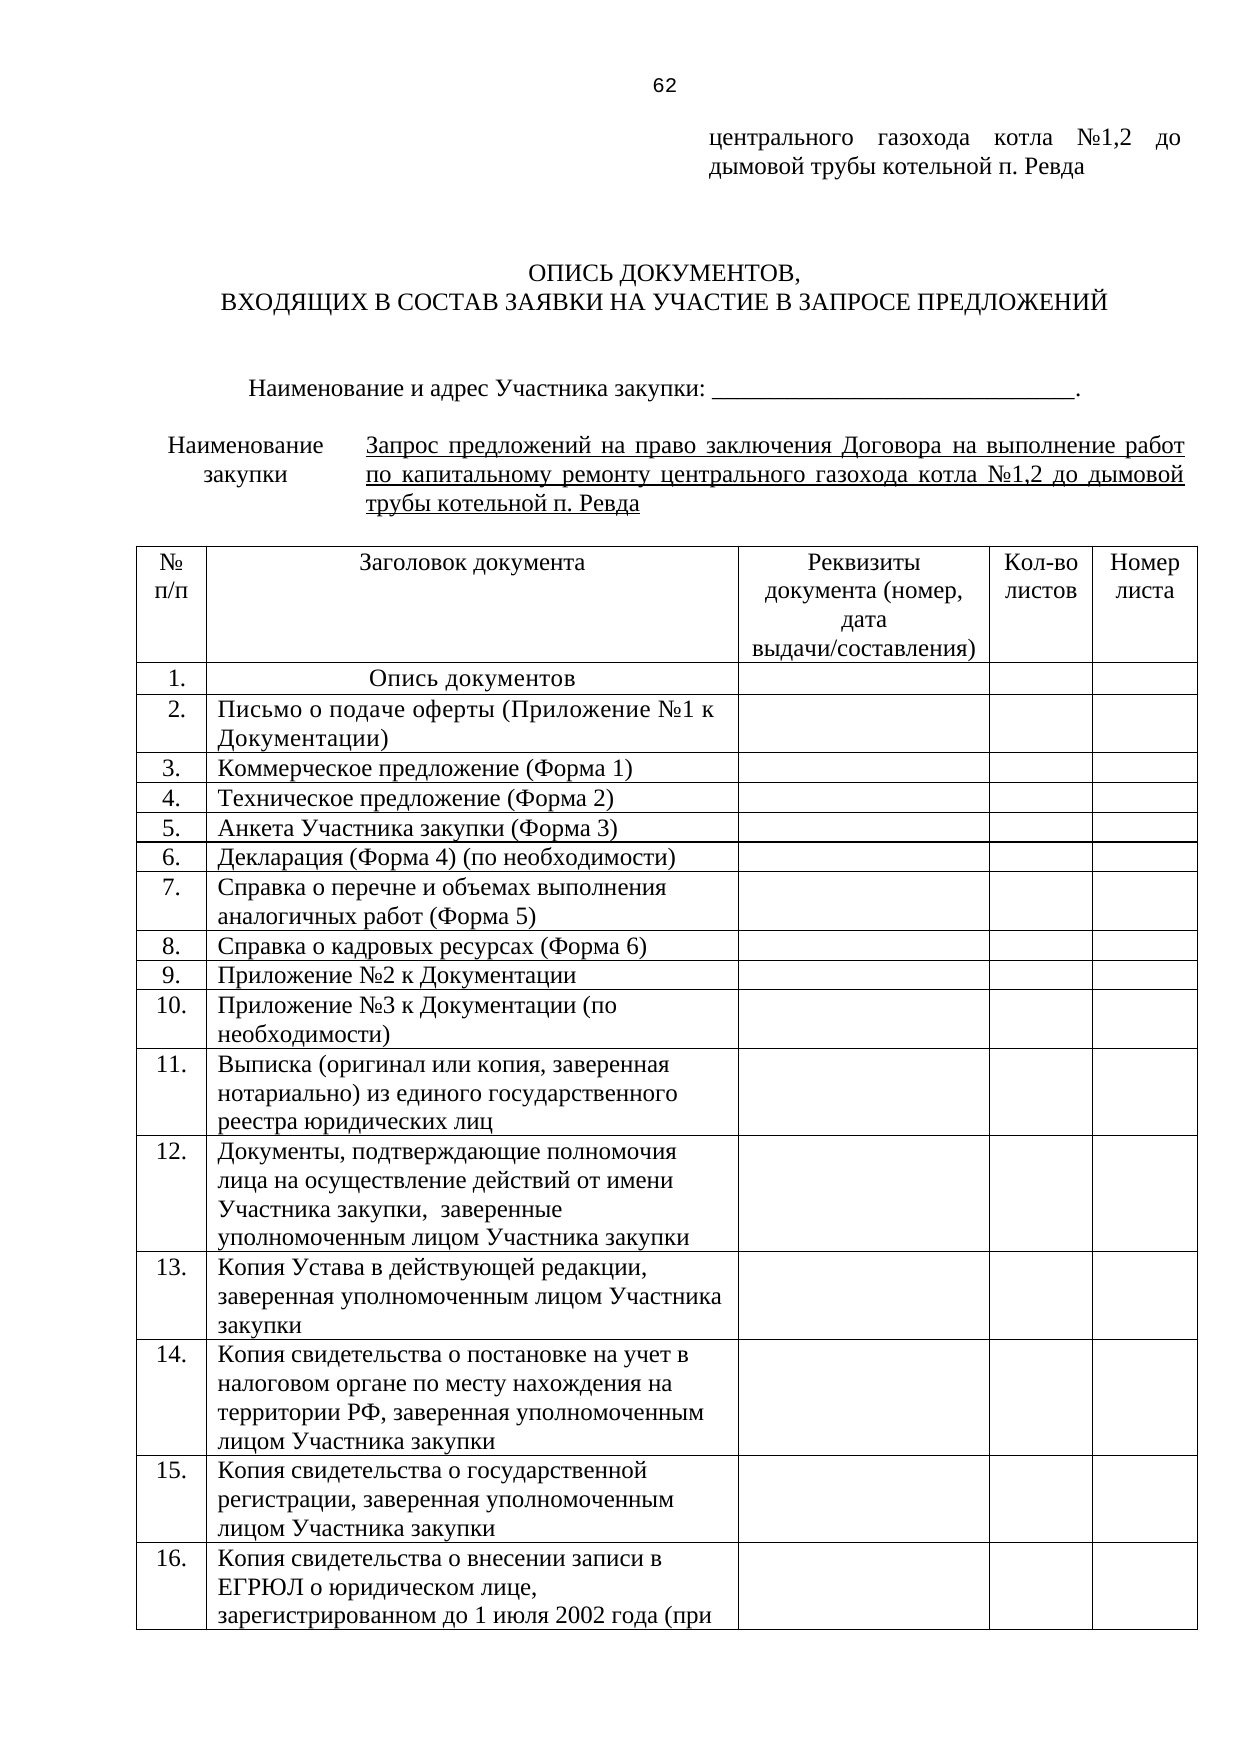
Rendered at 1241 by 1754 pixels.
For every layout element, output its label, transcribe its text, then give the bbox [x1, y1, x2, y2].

table_cell Техническое предложение (Форма 2) [207, 783, 738, 812]
table_cell [1093, 961, 1197, 989]
table_cell [739, 1340, 989, 1454]
table_header Наименование закупки [136, 431, 354, 517]
table_cell Справка о кадровых ресурсах (Форма 6) [207, 931, 738, 959]
table_cell [1093, 843, 1197, 871]
table_cell [1093, 1136, 1197, 1251]
table_cell [990, 1049, 1092, 1135]
table_cell [990, 753, 1092, 782]
table_cell [990, 813, 1092, 841]
table_cell 6. [137, 843, 206, 871]
table_cell [1093, 813, 1197, 841]
table_cell [739, 931, 989, 959]
table_cell 13. [137, 1252, 206, 1338]
table_cell 9. [137, 961, 206, 989]
table_cell [739, 1543, 989, 1629]
table_cell [990, 931, 1092, 959]
table_cell 16. [137, 1543, 206, 1629]
table_cell [739, 813, 989, 841]
table_cell [739, 843, 989, 871]
table_cell [1093, 1543, 1197, 1629]
table_cell [1093, 1049, 1197, 1135]
table_header Реквизиты документа (номер, дата выдачи/составления) [739, 547, 989, 662]
table_cell 10. [137, 990, 206, 1048]
table_cell [1093, 753, 1197, 782]
table_cell Копия свидетельства о государственной регистрации, заверенная уполномоченным лицом Участника закупки [207, 1456, 738, 1542]
table_cell [1093, 931, 1197, 959]
table_cell [739, 961, 989, 989]
table_header Номер листа [1093, 547, 1197, 662]
table_cell 2. [137, 695, 206, 752]
table_cell Выписка (оригинал или копия, заверенная нотариально) из единого государственного реестра юридических лиц [207, 1049, 738, 1135]
table_cell [1093, 783, 1197, 812]
table_cell [739, 1252, 989, 1338]
table_cell [1093, 1340, 1197, 1454]
table_cell [990, 695, 1092, 752]
table_cell Письмо о подаче оферты (Приложение №1 к Документации) [207, 695, 738, 752]
table_cell [739, 1136, 989, 1251]
table_cell 15. [137, 1456, 206, 1542]
table_cell [1093, 695, 1197, 752]
table_cell [990, 843, 1092, 871]
table_cell [990, 1136, 1092, 1251]
table_header Кол-во листов [990, 547, 1092, 662]
table_header № п/п [137, 547, 206, 662]
table_cell [739, 783, 989, 812]
table_cell [990, 783, 1092, 812]
table_cell 7. [137, 872, 206, 930]
table_cell 5. [137, 813, 206, 841]
table_cell 14. [137, 1340, 206, 1454]
text Наименование и адрес Участника закупки: _____________________________. [148, 373, 1181, 402]
table_cell Приложение №3 к Документации (по необходимости) [207, 990, 738, 1048]
table_cell [1093, 663, 1197, 693]
table_cell Документы, подтверждающие полномочия лица на осуществление действий от имени Участника закупки, заверенные уполномоченным лицом Участника закупки [207, 1136, 738, 1251]
table_header Заголовок документа [207, 547, 738, 662]
table_cell [1093, 872, 1197, 930]
text ОПИСЬ ДОКУМЕНТОВ, [148, 258, 1181, 287]
table_cell [739, 990, 989, 1048]
table_cell [739, 1049, 989, 1135]
table_cell Декларация (Форма 4) (по необходимости) [207, 843, 738, 871]
text ВХОДЯЩИХ В СОСТАВ ЗАЯВКИ НА УЧАСТИЕ В ЗАПРОСЕ ПРЕДЛОЖЕНИЙ [148, 287, 1181, 316]
table_cell [990, 663, 1092, 693]
table_header Запрос предложений на право заключения Договора на выполнение работ по капитальному ремонту центрального газохода котла №1,2 до дымовой трубы котельной п. Ревда [354, 431, 1196, 517]
table_cell [990, 1456, 1092, 1542]
table_cell [990, 990, 1092, 1048]
table_cell [990, 1340, 1092, 1454]
table_cell [990, 961, 1092, 989]
table_cell Опись документов [207, 663, 738, 693]
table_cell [207, 1543, 738, 1629]
table_cell [739, 753, 989, 782]
table_cell 11. [137, 1049, 206, 1135]
table_cell Копия свидетельства о постановке на учет в налоговом органе по месту нахождения на территории РФ, заверенная уполномоченным лицом Участника закупки [207, 1340, 738, 1454]
table_cell [739, 872, 989, 930]
table_cell 8. [137, 931, 206, 959]
table_cell Коммерческое предложение (Форма 1) [207, 753, 738, 782]
table_cell 1. [137, 663, 206, 693]
table_cell [739, 663, 989, 693]
table_cell 3. [137, 753, 206, 782]
table_cell [990, 1252, 1092, 1338]
table_cell [1093, 990, 1197, 1048]
table_cell [739, 695, 989, 752]
table_cell Приложение №2 к Документации [207, 961, 738, 989]
table_cell Копия Устава в действующей редакции, заверенная уполномоченным лицом Участника закупки [207, 1252, 738, 1338]
table_cell [1093, 1252, 1197, 1338]
table_cell 12. [137, 1136, 206, 1251]
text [709, 122, 1181, 180]
table_cell [990, 872, 1092, 930]
table_cell 4. [137, 783, 206, 812]
table_cell Справка о перечне и объемах выполнения аналогичных работ (Форма 5) [207, 872, 738, 930]
table_cell [990, 1543, 1092, 1629]
table_cell [1093, 1456, 1197, 1542]
table_cell Анкета Участника закупки (Форма 3) [207, 813, 738, 841]
table_cell [739, 1456, 989, 1542]
